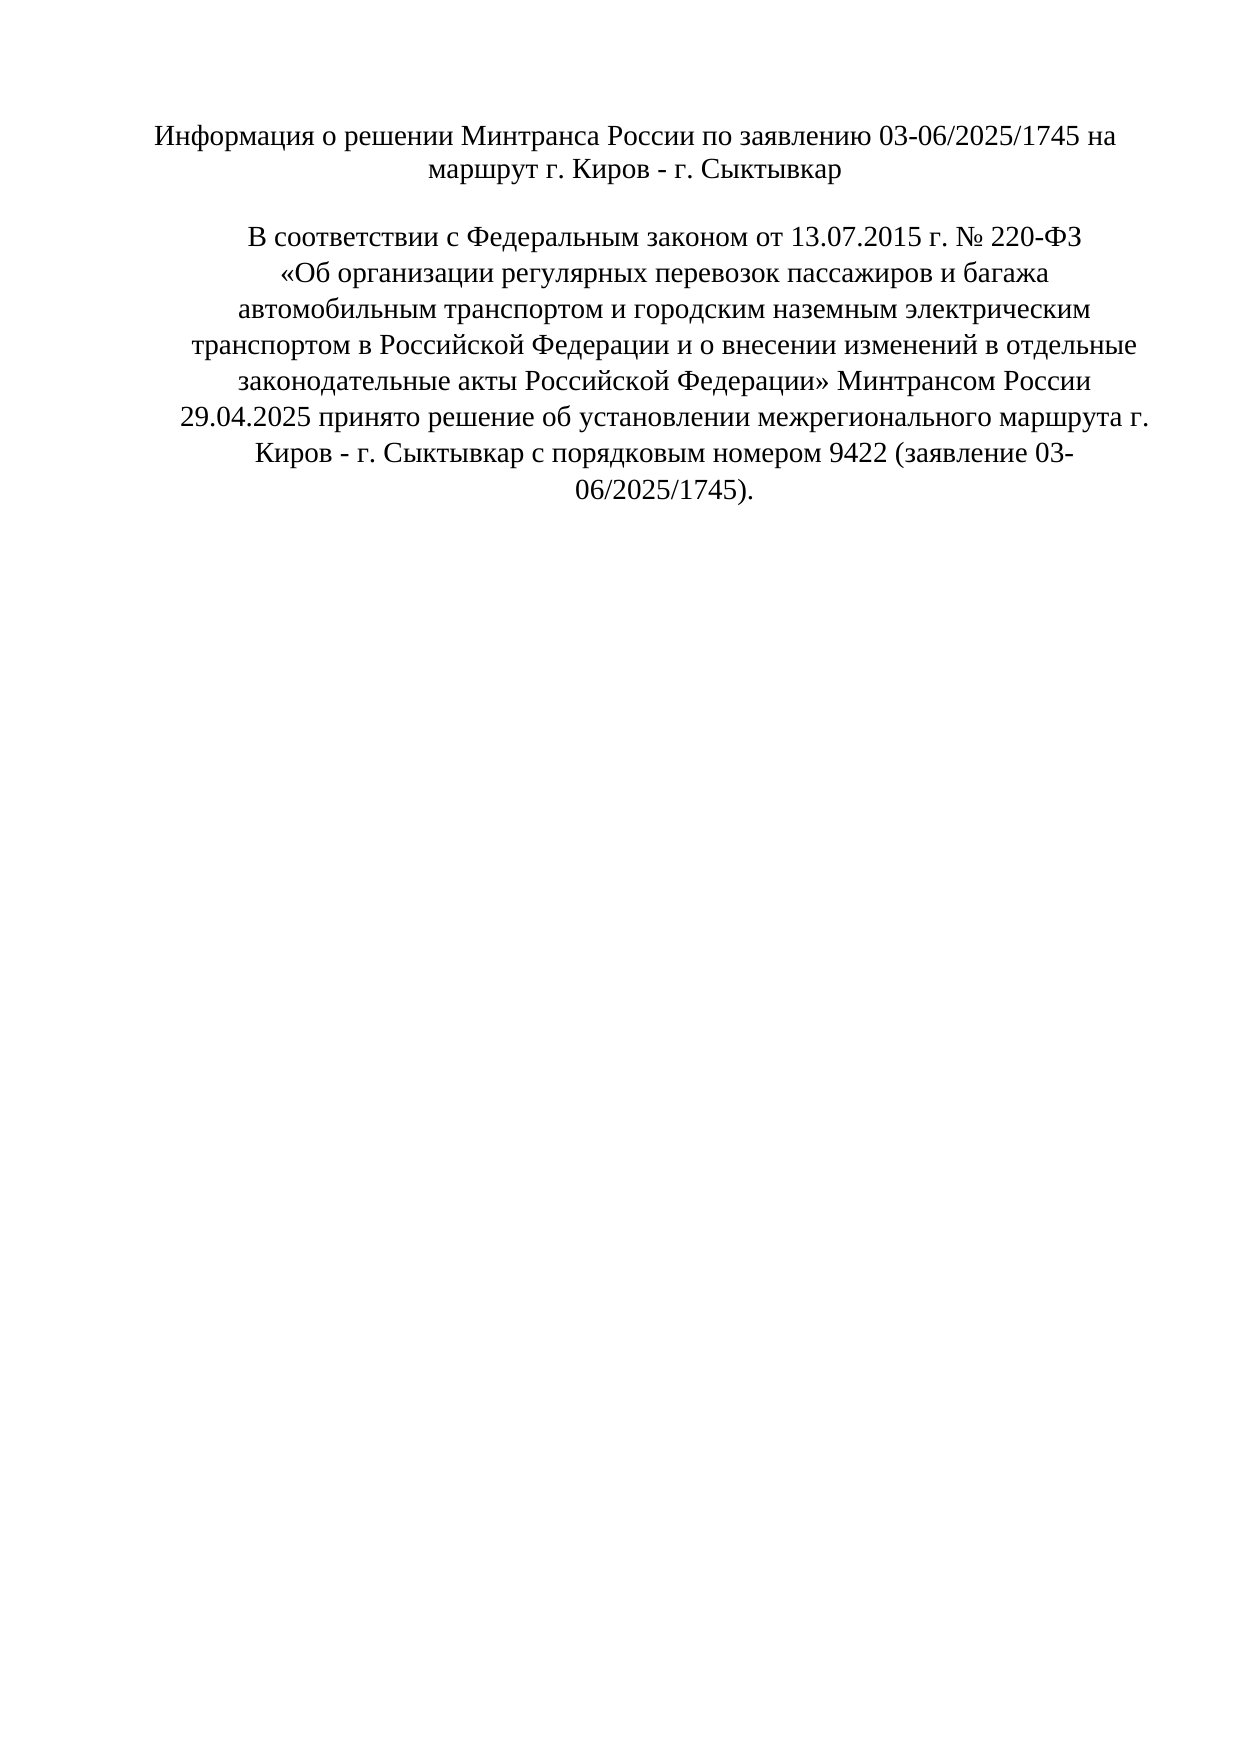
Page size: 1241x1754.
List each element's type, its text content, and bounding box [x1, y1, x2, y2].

text В соответствии с Федеральным законом от 13.07.2015 г. № 220-ФЗ «Об организации регулярных перевозок пассажиров и багажа автомобильным транспортом и городским наземным электрическим транспортом в Российской Федерации и о внесении изменений в отдельные законодательные акты Российской Федерации» Минтрансом России 29.04.2025 принято решение об установлении межрегионального маршрута г. Киров - г. Сыктывкар с порядковым номером 9422 (заявление 03-06/2025/1745). [177, 219, 1152, 505]
text Информация о решении Минтранса России по заявлению 03-06/2025/1745 на маршрут г. Киров - г. Сыктывкар [118, 118, 1152, 185]
